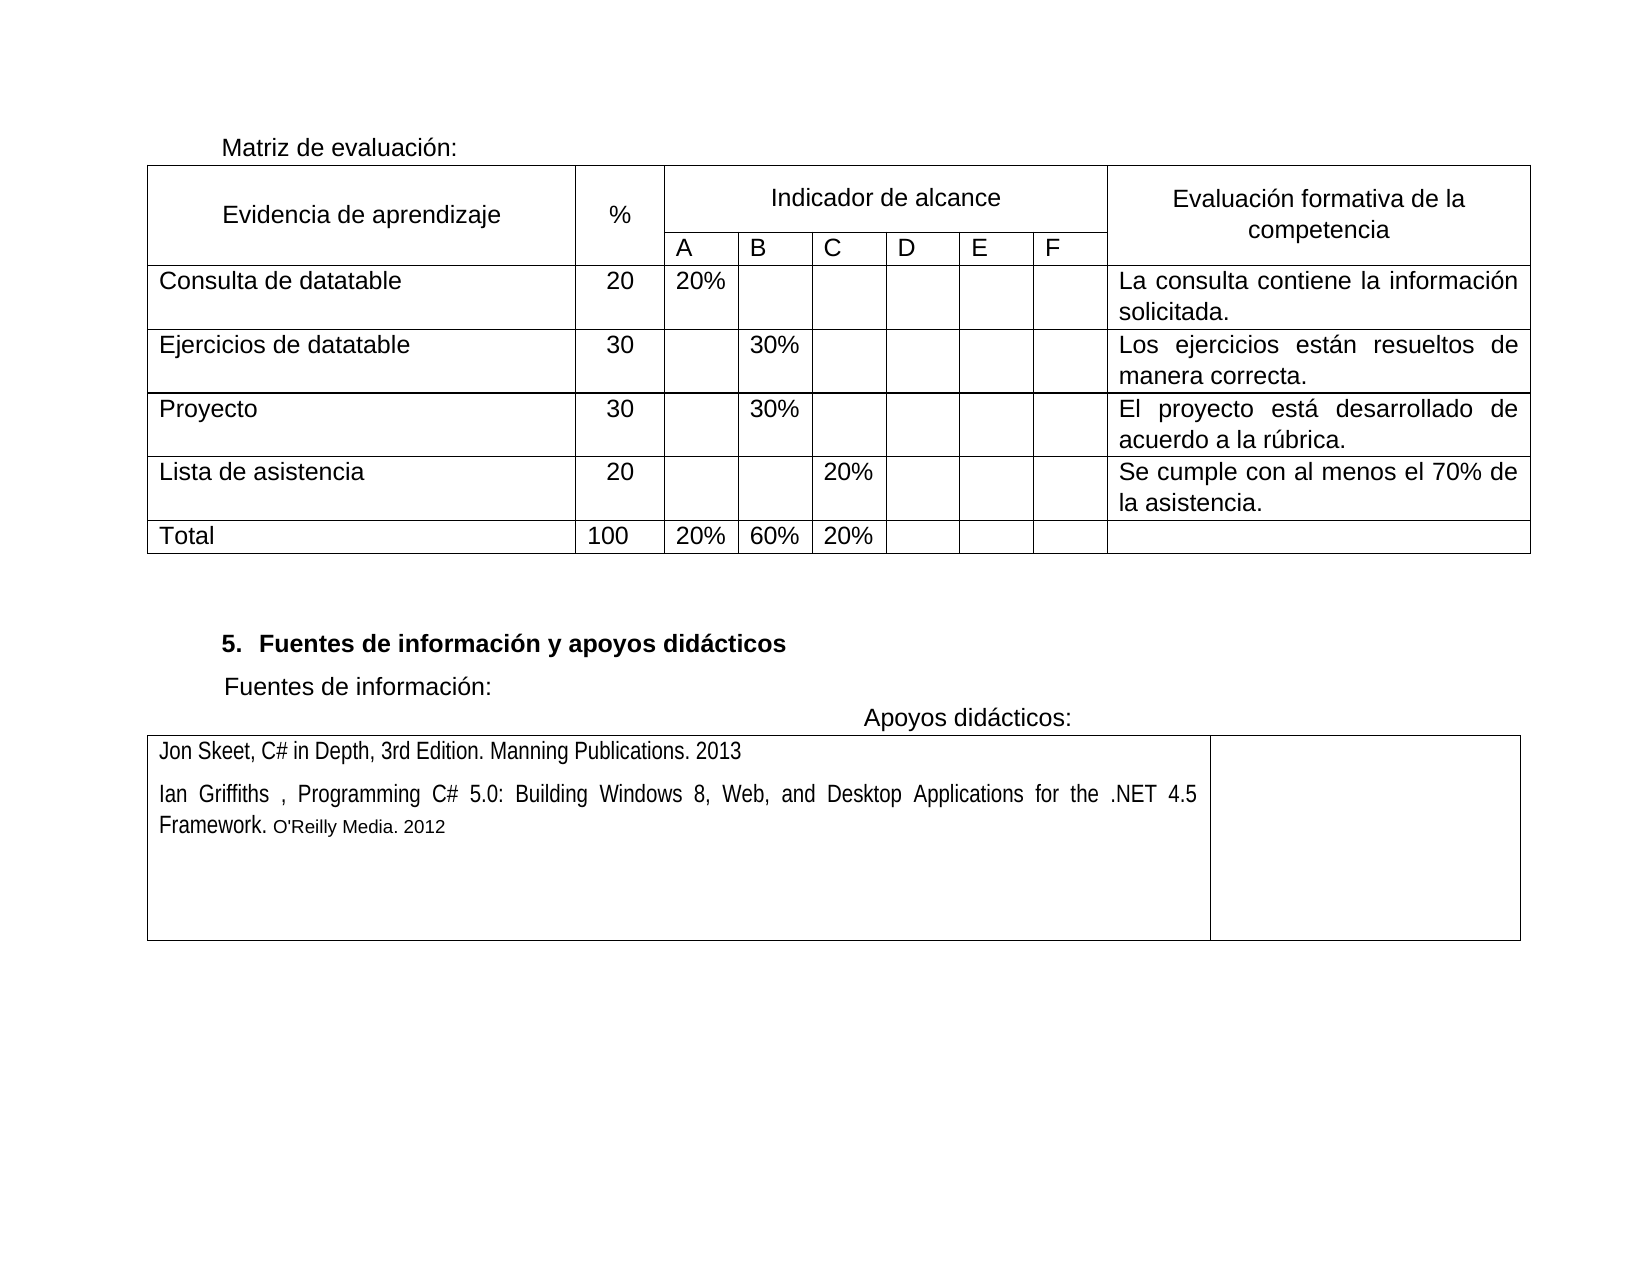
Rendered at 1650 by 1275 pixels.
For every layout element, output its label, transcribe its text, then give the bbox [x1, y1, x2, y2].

table_cell D [887, 233, 959, 265]
table_header Indicador de alcance [665, 166, 1107, 232]
text Apoyos didácticos: [148, 703, 1502, 732]
table_cell 20% [813, 521, 886, 553]
table_cell [1034, 266, 1107, 329]
table_cell C [813, 233, 886, 265]
table_cell Total [148, 521, 575, 553]
table_cell [813, 394, 886, 456]
table_cell [960, 457, 1033, 520]
table_cell F [1034, 233, 1107, 265]
table_cell [960, 330, 1033, 392]
table_cell [887, 330, 959, 392]
list Fuentes de información y apoyos didácticos [221, 629, 1502, 658]
table_cell A [665, 233, 738, 265]
table_cell La consulta contiene la información solicitada. [1108, 266, 1530, 329]
table_cell Lista de asistencia [148, 457, 575, 520]
table_cell B [739, 233, 812, 265]
table_cell [739, 457, 812, 520]
table_cell Se cumple con al menos el 70% de la asistencia. [1108, 457, 1530, 520]
table_cell El proyecto está desarrollado de acuerdo a la rúbrica. [1108, 394, 1530, 456]
text Matriz de evaluación: [221, 133, 1502, 162]
table_cell [960, 394, 1033, 456]
table_cell 20% [665, 266, 738, 329]
table_cell [813, 330, 886, 392]
table_cell Los ejercicios están resueltos de manera correcta. [1108, 330, 1530, 392]
table_cell 20% [813, 457, 886, 520]
table_cell [665, 330, 738, 392]
table_cell Proyecto [148, 394, 575, 456]
table_cell [739, 266, 812, 329]
table_cell [887, 394, 959, 456]
table_cell [665, 394, 738, 456]
table_cell 20 [576, 266, 664, 329]
table_cell 30 [576, 330, 664, 392]
table_cell Ejercicios de datatable [148, 330, 575, 392]
table_cell [887, 266, 959, 329]
table_cell [1108, 521, 1530, 553]
table_cell [887, 457, 959, 520]
table_cell [1034, 394, 1107, 456]
text Fuentes de información: [148, 672, 1502, 701]
table_cell 30% [739, 394, 812, 456]
table_cell 30% [739, 330, 812, 392]
table_cell E [960, 233, 1033, 265]
table_cell [1034, 457, 1107, 520]
table_cell [960, 521, 1033, 553]
table_cell 20 [576, 457, 664, 520]
table_cell 30 [576, 394, 664, 456]
table_cell [1034, 330, 1107, 392]
table_cell Consulta de datatable [148, 266, 575, 329]
table_cell 20% [665, 521, 738, 553]
table_cell 60% [739, 521, 812, 553]
table_cell [665, 457, 738, 520]
table_cell [1034, 521, 1107, 553]
table_cell [887, 521, 959, 553]
table_cell [960, 266, 1033, 329]
table_cell 100 [576, 521, 664, 553]
table_cell [813, 266, 886, 329]
table_header [1211, 736, 1520, 939]
table_header Jon Skeet, C# in Depth, 3rd Edition. Manning Publications. 2013 Ian Griffiths , Programming C# 5.0: Building Windows 8, Web, and Desktop Applications for the .NET 4.5 Framework. O'Reilly Media. 2012 [148, 736, 1210, 939]
table_header % [576, 166, 664, 265]
table_header Evaluación formativa de la competencia [1108, 166, 1530, 265]
table_header Evidencia de aprendizaje [148, 166, 575, 265]
